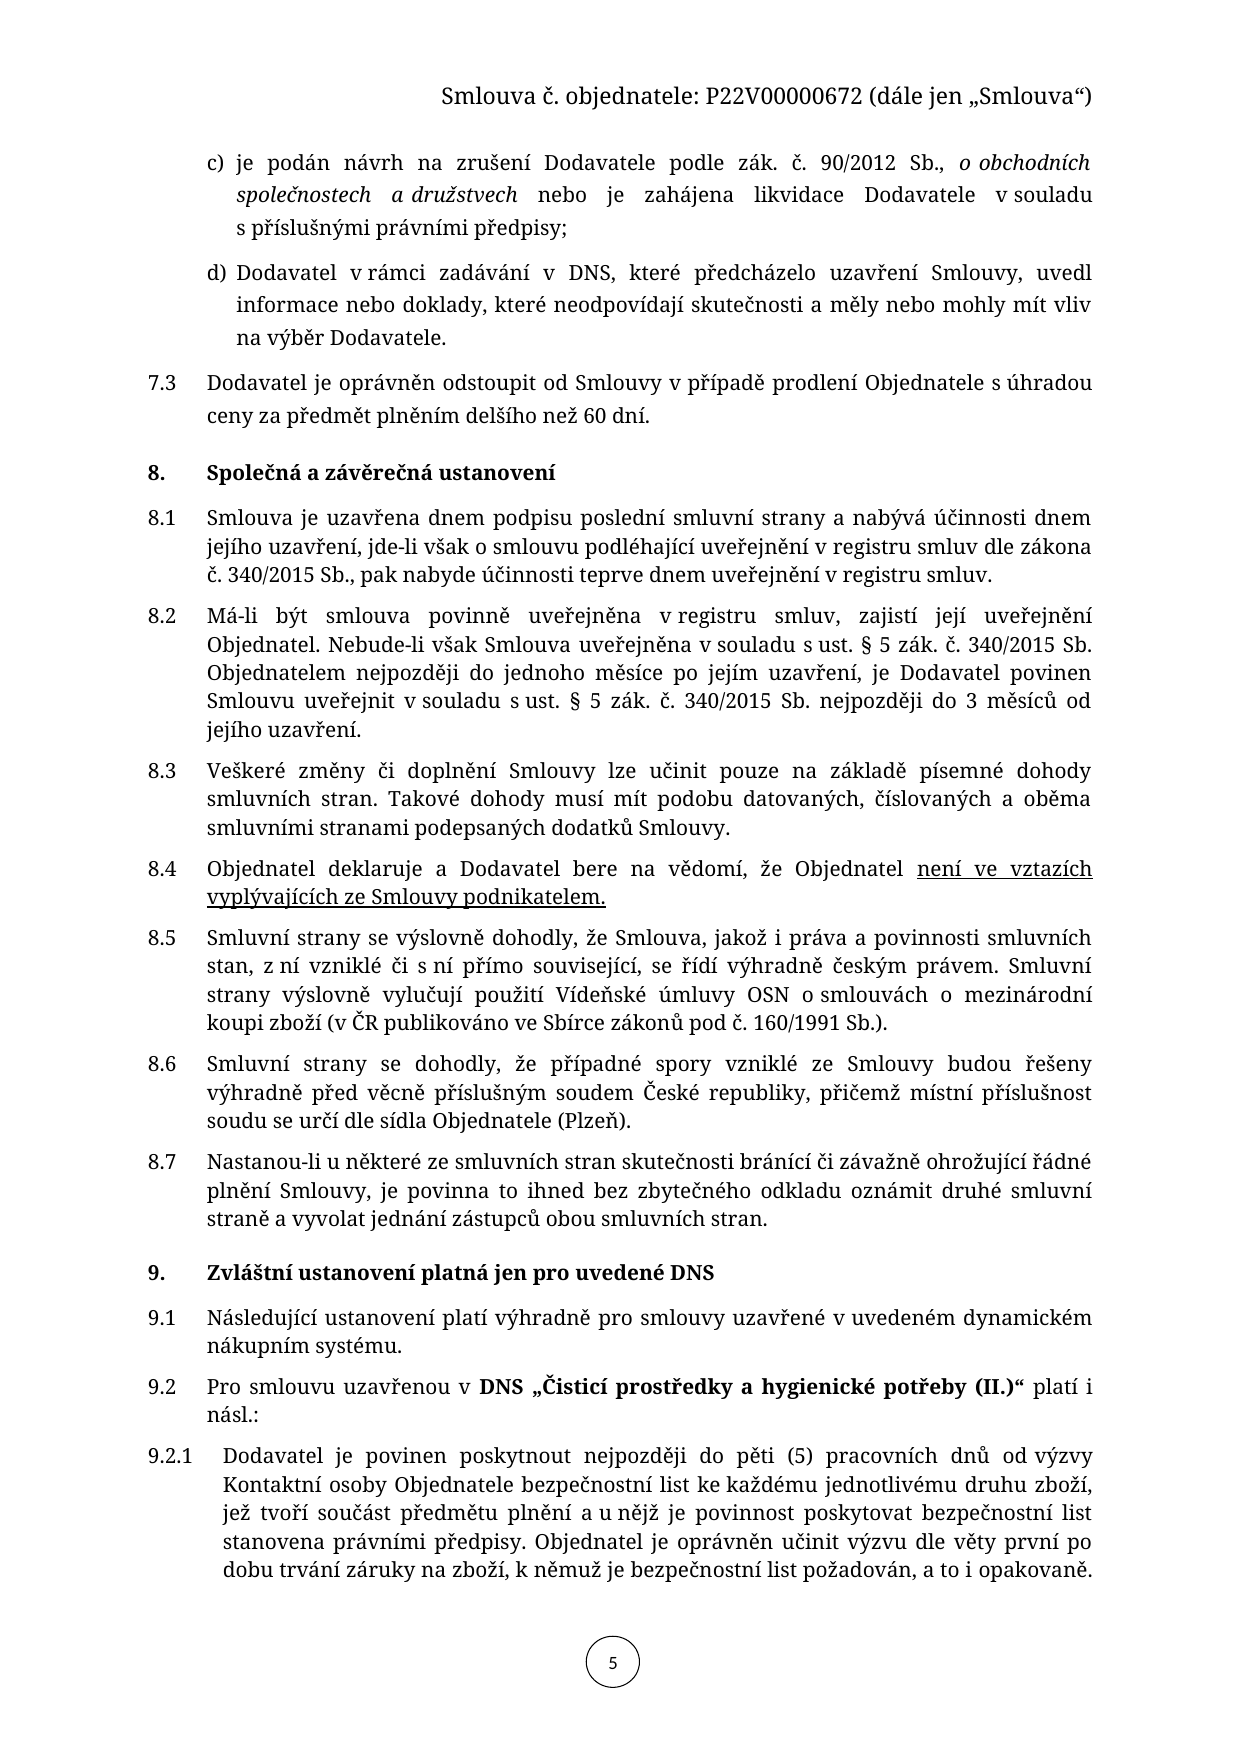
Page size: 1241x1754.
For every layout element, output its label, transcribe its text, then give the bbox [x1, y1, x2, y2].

list Společná a závěrečná ustanovení [148, 458, 1093, 487]
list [148, 1441, 1093, 1584]
list Pro smlouvu uzavřenou v DNS „Čisticí prostředky a hygienické potřeby (II.)“ platí i násl.: [148, 1372, 1093, 1429]
list Dodavatel je oprávněn odstoupit od Smlouvy v případě prodlení Objednatele s úhradou ceny za předmět plněním delšího než 60 dní. [148, 368, 1093, 429]
list Následující ustanovení platí výhradně pro smlouvy uzavřené v uvedeném dynamickém nákupním systému. [148, 1303, 1093, 1359]
list Smluvní strany se výslovně dohodly, že Smlouva, jakož i práva a povinnosti smluvních stan, z ní vzniklé či s ní přímo související, se řídí výhradně českým právem. Smluvní strany výslovně vylučují použití Vídeňské úmluvy OSN o smlouvách o mezinárodní koupi zboží (v ČR publikováno ve Sbírce zákonů pod č. 160/1991 Sb.). [148, 923, 1093, 1037]
list Smlouva je uzavřena dnem podpisu poslední smluvní strany a nabývá účinnosti dnem jejího uzavření, jde-li však o smlouvu podléhající uveřejnění v registru smluv dle zákona č. 340/2015 Sb., pak nabyde účinnosti teprve dnem uveřejnění v registru smluv. [148, 503, 1093, 589]
list Zvláštní ustanovení platná jen pro uvedené DNS [148, 1258, 1093, 1286]
list Objednatel deklaruje a Dodavatel bere na vědomí, že Objednatel není ve vztazích vyplývajících ze Smlouvy podnikatelem. [148, 854, 1093, 911]
list Smluvní strany se dohodly, že případné spory vzniklé ze Smlouvy budou řešeny výhradně před věcně příslušným soudem České republiky, přičemž místní příslušnost soudu se určí dle sídla Objednatele (Plzeň). [148, 1049, 1093, 1135]
list Veškeré změny či doplnění Smlouvy lze učinit pouze na základě písemné dohody smluvních stran. Takové dohody musí mít podobu datovaných, číslovaných a oběma smluvními stranami podepsaných dodatků Smlouvy. [148, 756, 1093, 841]
list Má-li být smlouva povinně uveřejněna v registru smluv, zajistí její uveřejnění Objednatel. Nebude-li však Smlouva uveřejněna v souladu s ust. § 5 zák. č. 340/2015 Sb. Objednatelem nejpozději do jednoho měsíce po jejím uzavření, je Dodavatel povinen Smlouvu uveřejnit v souladu s ust. § 5 zák. č. 340/2015 Sb. nejpozději do 3 měsíců od jejího uzavření. [148, 601, 1093, 743]
list je podán návrh na zrušení Dodavatele podle zák. č. 90/2012 Sb., o obchodních společnostech a družstvech nebo je zahájena likvidace Dodavatele v souladu s příslušnými právními předpisy; [207, 148, 1093, 241]
list Dodavatel v rámci zadávání v DNS, které předcházelo uzavření Smlouvy, uvedl informace nebo doklady, které neodpovídají skutečnosti a měly nebo mohly mít vliv na výběr Dodavatele. [207, 258, 1093, 352]
list Nastanou-li u některé ze smluvních stran skutečnosti bránící či závažně ohrožující řádné plnění Smlouvy, je povinna to ihned bez zbytečného odkladu oznámit druhé smluvní straně a vyvolat jednání zástupců obou smluvních stran. [148, 1147, 1093, 1233]
